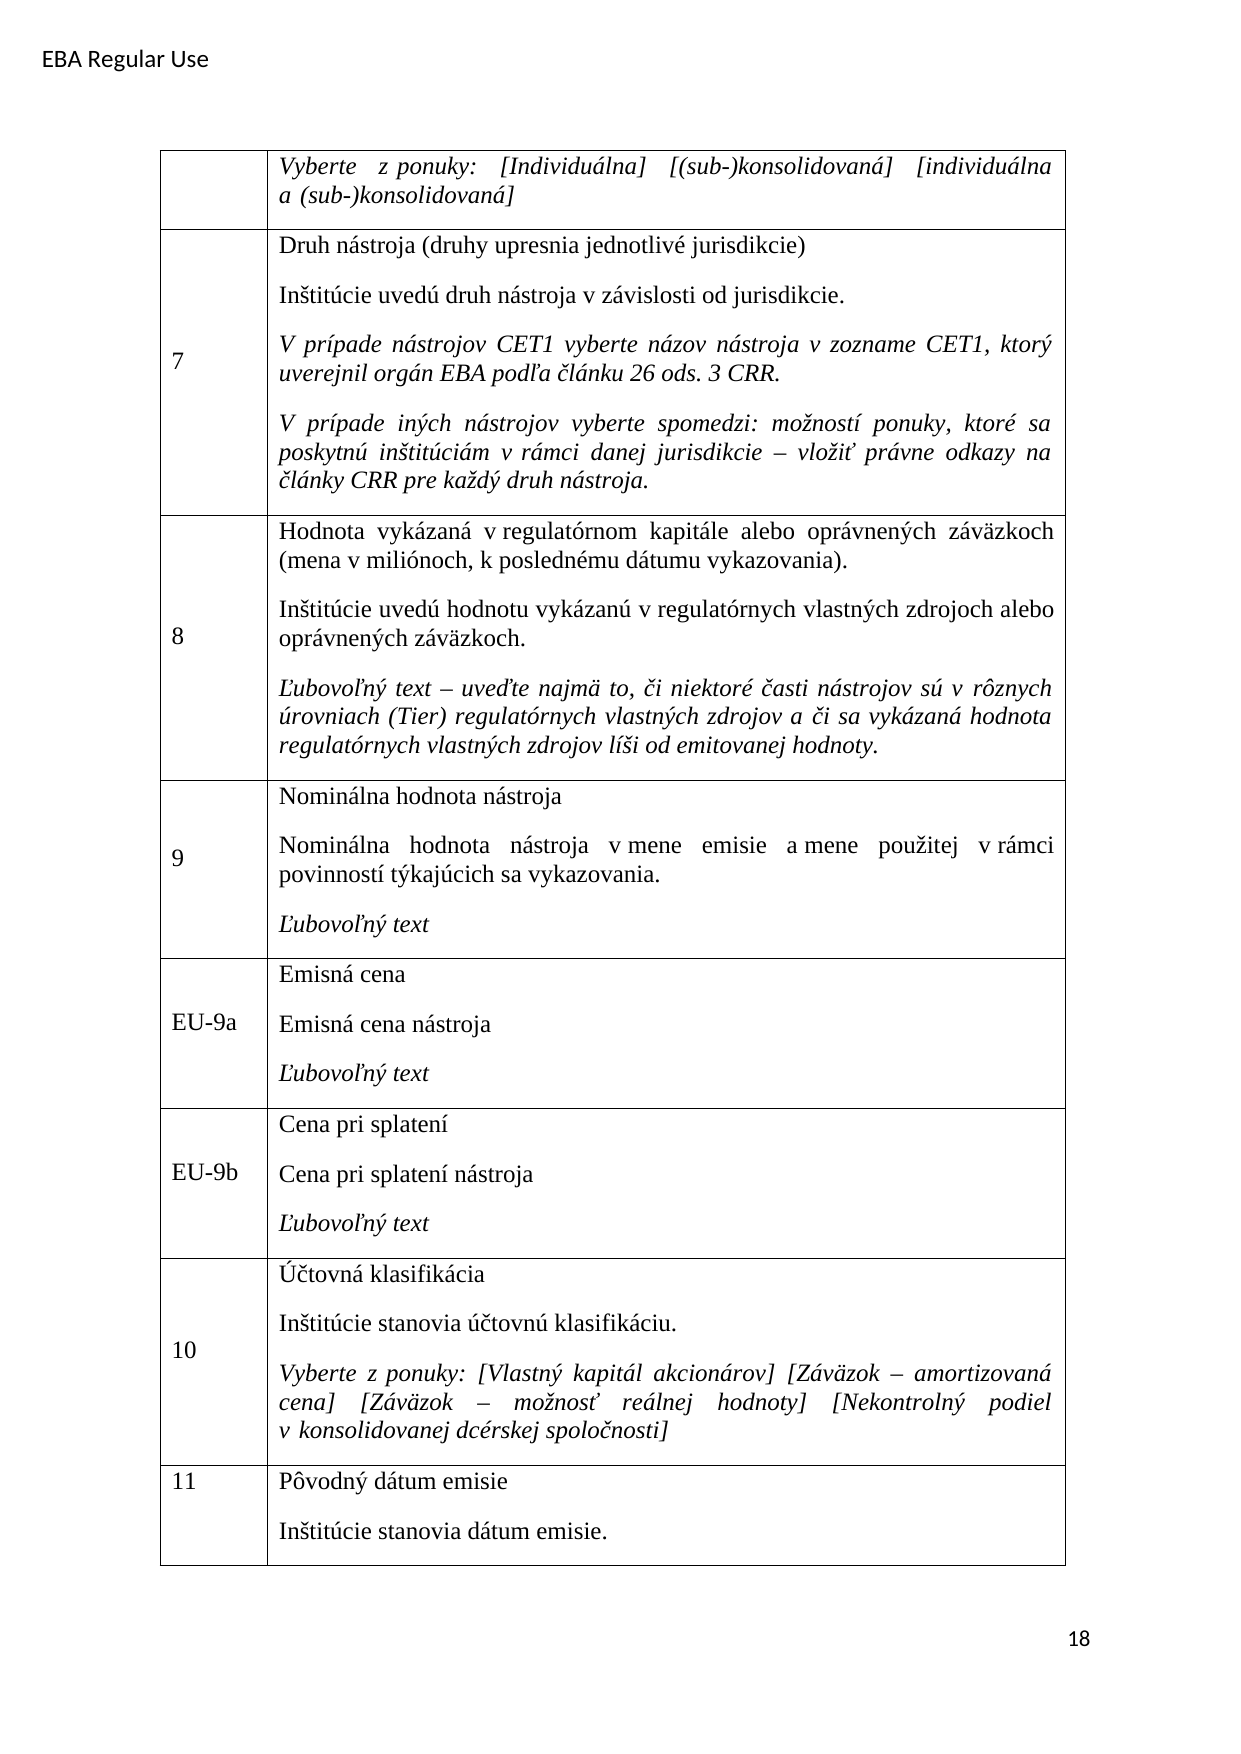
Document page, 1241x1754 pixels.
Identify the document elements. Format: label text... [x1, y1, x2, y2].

table_cell Hodnota vykázaná v regulatórnom kapitále alebo oprávnených záväzkoch (mena v miliónoch, k poslednému dátumu vykazovania). Inštitúcie uvedú hodnotu vykázanú v regulatórnych vlastných zdrojoch alebo oprávnených záväzkoch. Ľubovoľný text – uveďte najmä to, či niektoré časti nástrojov sú v rôznych úrovniach (Tier) regulatórnych vlastných zdrojov a či sa vykázaná hodnota regulatórnych vlastných zdrojov líši od emitovanej hodnoty. [268, 516, 1065, 780]
table_cell EU-9a [161, 959, 267, 1108]
table_cell 9 [161, 781, 267, 958]
table_cell Nominálna hodnota nástroja Nominálna hodnota nástroja v mene emisie a mene použitej v rámci povinností týkajúcich sa vykazovania. Ľubovoľný text [268, 781, 1065, 958]
table_cell 7 [161, 230, 267, 515]
table_cell 6 [161, 151, 267, 229]
table_cell Druh nástroja (druhy upresnia jednotlivé jurisdikcie) Inštitúcie uvedú druh nástroja v závislosti od jurisdikcie. V prípade nástrojov CET1 vyberte názov nástroja v zozname CET1, ktorý uverejnil orgán EBA podľa článku 26 ods. 3 CRR. V prípade iných nástrojov vyberte spomedzi: možností ponuky, ktoré sa poskytnú inštitúciám v rámci danej jurisdikcie – vložiť právne odkazy na články CRR pre každý druh nástroja. [268, 230, 1065, 515]
table_cell 10 [161, 1259, 267, 1465]
table_cell Účtovná klasifikácia Inštitúcie stanovia účtovnú klasifikáciu. Vyberte z ponuky: [Vlastný kapitál akcionárov] [Záväzok – amortizovaná cena] [Záväzok – možnosť reálnej hodnoty] [Nekontrolný podiel v konsolidovanej dcérskej spoločnosti] [268, 1259, 1065, 1465]
table_cell 11 [161, 1466, 267, 1565]
table_cell Cena pri splatení Cena pri splatení nástroja Ľubovoľný text [268, 1109, 1065, 1258]
table_cell Emisná cena Emisná cena nástroja Ľubovoľný text [268, 959, 1065, 1108]
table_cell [268, 1466, 1065, 1565]
table_cell 8 [161, 516, 267, 780]
table_cell EU-9b [161, 1109, 267, 1258]
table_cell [268, 151, 1065, 229]
